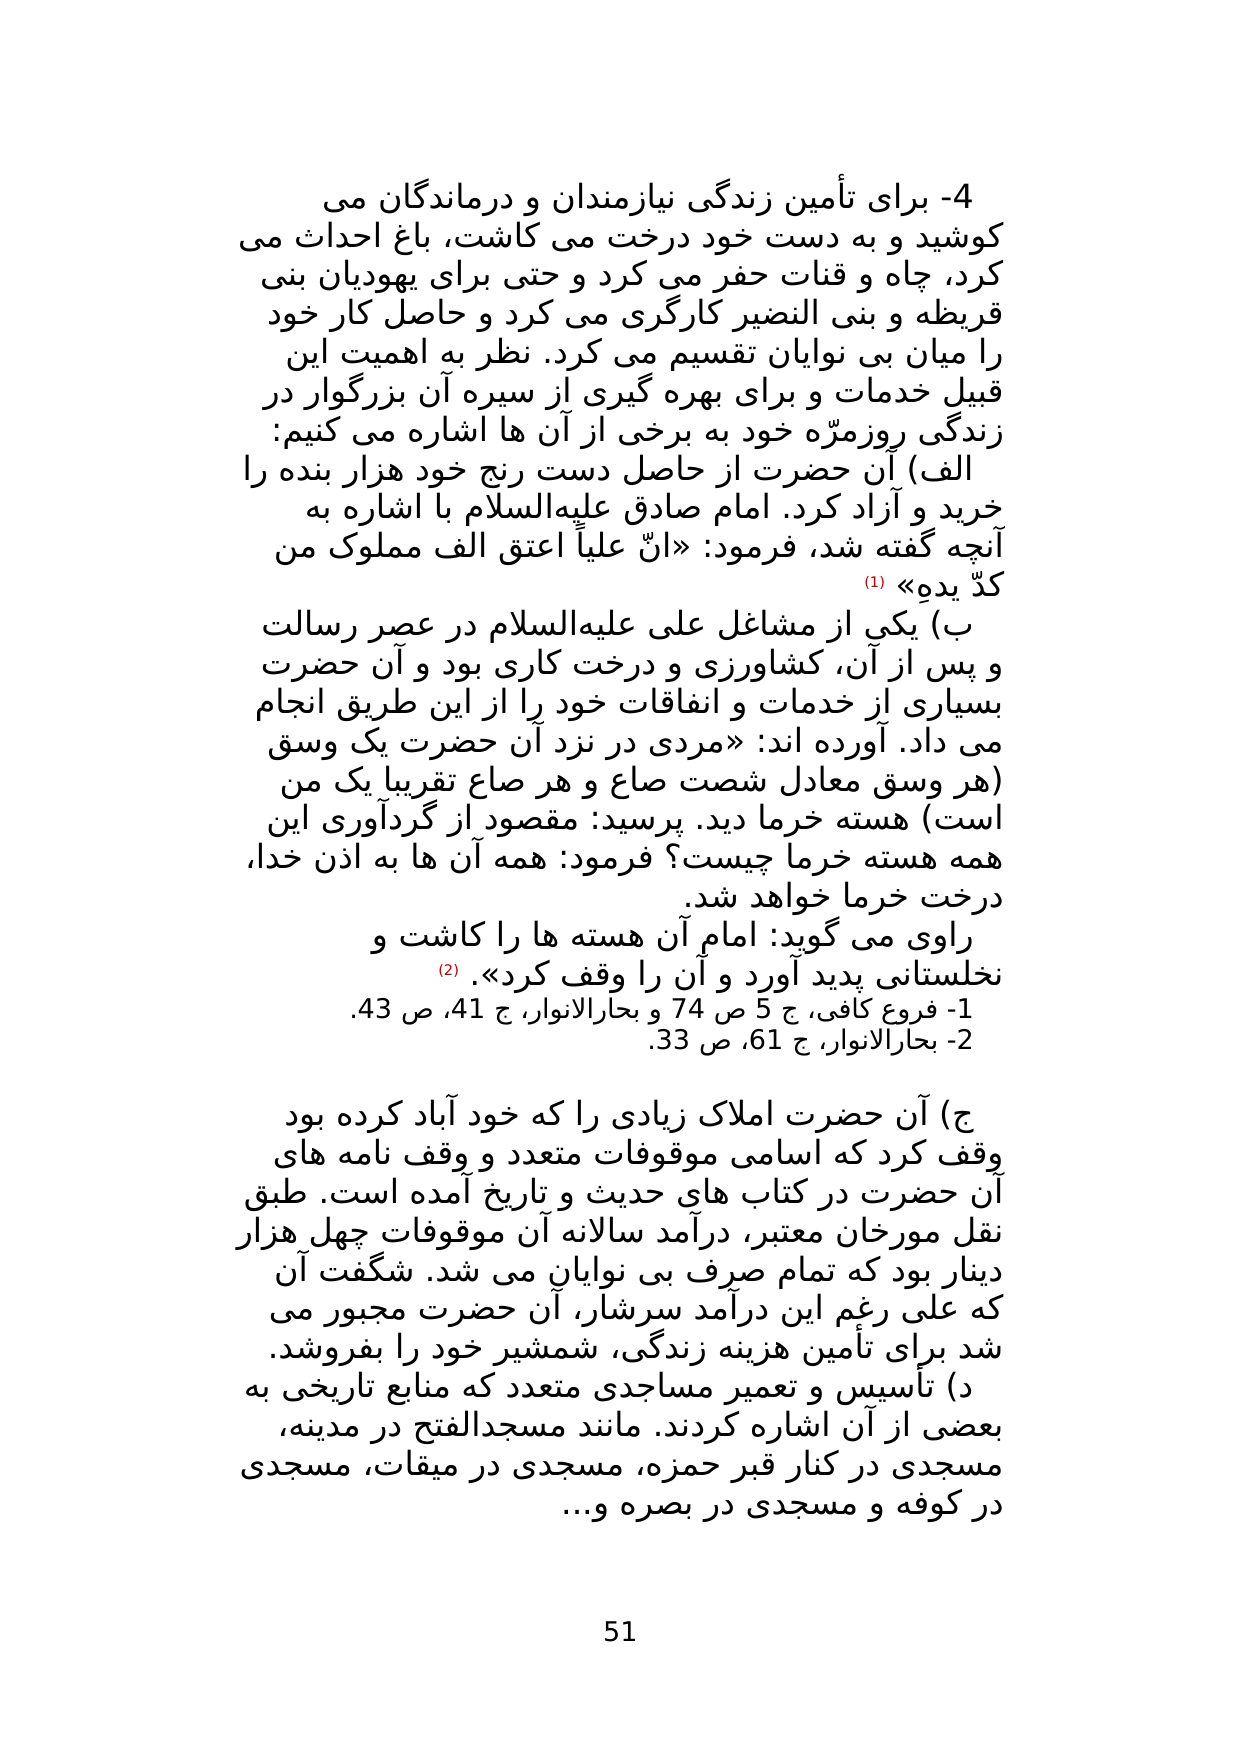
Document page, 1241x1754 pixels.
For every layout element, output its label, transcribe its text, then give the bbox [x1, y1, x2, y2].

text 2- بحارالانوار، ج 61، ص 33. [236, 1025, 1004, 1056]
text ج) آن حضرت املاک زیادی را که خود آباد کرده بود وقف کرد که اسامی موقوفات متعدد و وقف نامه های آن حضرت در کتاب های حدیث و تاریخ آمده است. طبق نقل مورخان معتبر، درآمد سالانه آن موقوفات چهل هزار دینار بود که تمام صرف بی نوایان می شد. شگفت آن که علی رغم این درآمد سرشار، آن حضرت مجبور می شد برای تأمین هزینه زندگی، شمشیر خود را بفروشد. [236, 1094, 1004, 1367]
text الف) آن حضرت از حاصل دست رنج خود هزار بنده را خرید و آزاد کرد. امام صادق عليه‌السلام با اشاره به آنچه گفته شد، فرمود: «انّ علیاً اعتق الف مملوک من کدّ یدهِ» (1) [236, 449, 1004, 604]
text 4- برای تأمین زندگی نیازمندان و درماندگان می کوشید و به دست خود درخت می کاشت، باغ احداث می کرد، چاه و قنات حفر می کرد و حتی برای یهودیان بنی قریظه و بنی النضیر کارگری می کرد و حاصل کار خود را میان بی نوایان تقسیم می کرد. نظر به اهمیت این قبیل خدمات و برای بهره گیری از سیره آن بزرگوار در زندگی روزمرّه خود به برخی از آن ها اشاره می کنیم: [236, 177, 1004, 449]
text ب) یکی از مشاغل علی عليه‌السلام در عصر رسالت و پس از آن، کشاورزی و درخت کاری بود و آن حضرت بسیاری از خدمات و انفاقات خود را از این طریق انجام می داد. آورده اند: «مردی در نزد آن حضرت یک وسق (هر وسق معادل شصت صاع و هر صاع تقریبا یک من است) هسته خرما دید. پرسید: مقصود از گردآوری این همه هسته خرما چیست؟ فرمود: همه آن ها به اذن خدا، درخت خرما خواهد شد. [236, 604, 1004, 915]
text د) تأسیس و تعمیر مساجدی متعدد که منابع تاریخی به بعضی از آن اشاره کردند. مانند مسجدالفتح در مدینه، مسجدی در کنار قبر حمزه، مسجدی در میقات، مسجدی در کوفه و مسجدی در بصره و... [236, 1367, 1004, 1522]
text راوی می گوید: امام آن هسته ها را کاشت و نخلستانی پدید آورد و آن را وقف کرد». (2) [236, 915, 1004, 993]
text 1- فروع کافی، ج 5 ص 74 و بحارالانوار، ج 41، ص 43. [236, 993, 1004, 1025]
